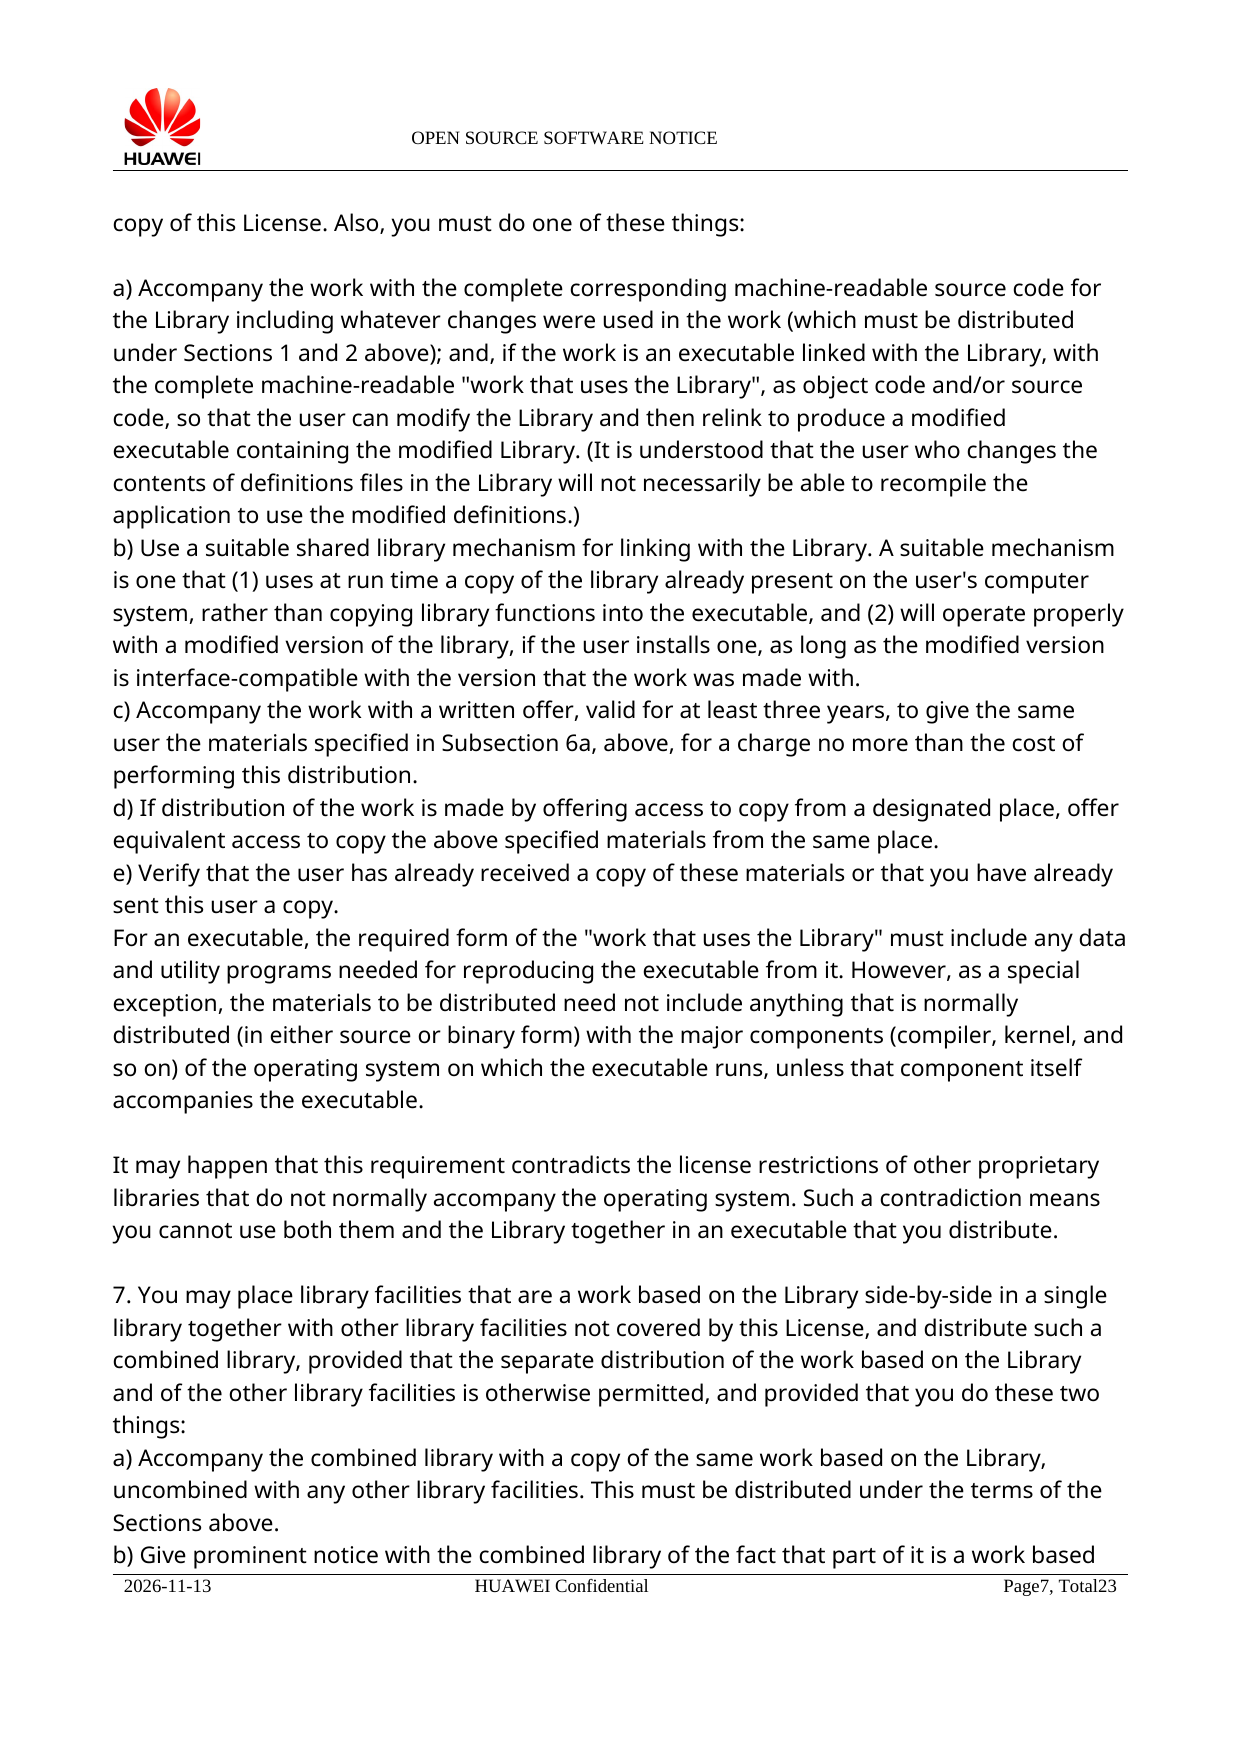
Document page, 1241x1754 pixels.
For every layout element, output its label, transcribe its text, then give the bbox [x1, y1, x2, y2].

text a) Accompany the combined library with a copy of the same work based on the Library, uncombined with any other library facilities. This must be distributed under the terms of the Sections above. [112, 1441, 1128, 1539]
text c) Accompany the work with a written offer, valid for at least three years, to give the same user the materials specified in Subsection 6a, above, for a charge no more than the cost of performing this distribution. [112, 694, 1128, 791]
text b) Use a suitable shared library mechanism for linking with the Library. A suitable mechanism is one that (1) uses at run time a copy of the library already present on the user's computer system, rather than copying library functions into the executable, and (2) will operate properly with a modified version of the library, if the user installs one, as long as the modified version is interface-compatible with the version that the work was made with. [112, 531, 1128, 694]
picture [124, 88, 201, 165]
text For an executable, the required form of the "work that uses the Library" must include any data and utility programs needed for reproducing the executable from it. However, as a special exception, the materials to be distributed need not include anything that is normally distributed (in either source or binary form) with the major components (compiler, kernel, and so on) of the operating system on which the executable runs, unless that component itself accompanies the executable. [112, 921, 1128, 1116]
text It may happen that this requirement contradicts the license restrictions of other proprietary libraries that do not normally accompany the operating system. Such a contradiction means you cannot use both them and the Library together in an executable that you distribute. [112, 1149, 1128, 1246]
text d) If distribution of the work is made by offering access to copy from a designated place, offer equivalent access to copy the above specified materials from the same place. [112, 791, 1128, 856]
text e) Verify that the user has already received a copy of these materials or that you have already sent this user a copy. [112, 856, 1128, 921]
text 7. You may place library facilities that are a work based on the Library side-by-side in a single library together with other library facilities not covered by this License, and distribute such a combined library, provided that the separate distribution of the work based on the Library and of the other library facilities is otherwise permitted, and provided that you do these two things: [112, 1279, 1128, 1441]
text a) Accompany the work with the complete corresponding machine-readable source code for the Library including whatever changes were used in the work (which must be distributed under Sections 1 and 2 above); and, if the work is an executable linked with the Library, with the complete machine-readable "work that uses the Library", as object code and/or source code, so that the user can modify the Library and then relink to produce a modified executable containing the modified Library. (It is understood that the user who changes the contents of definitions files in the Library will not necessarily be able to recompile the application to use the modified definitions.) [112, 271, 1128, 531]
